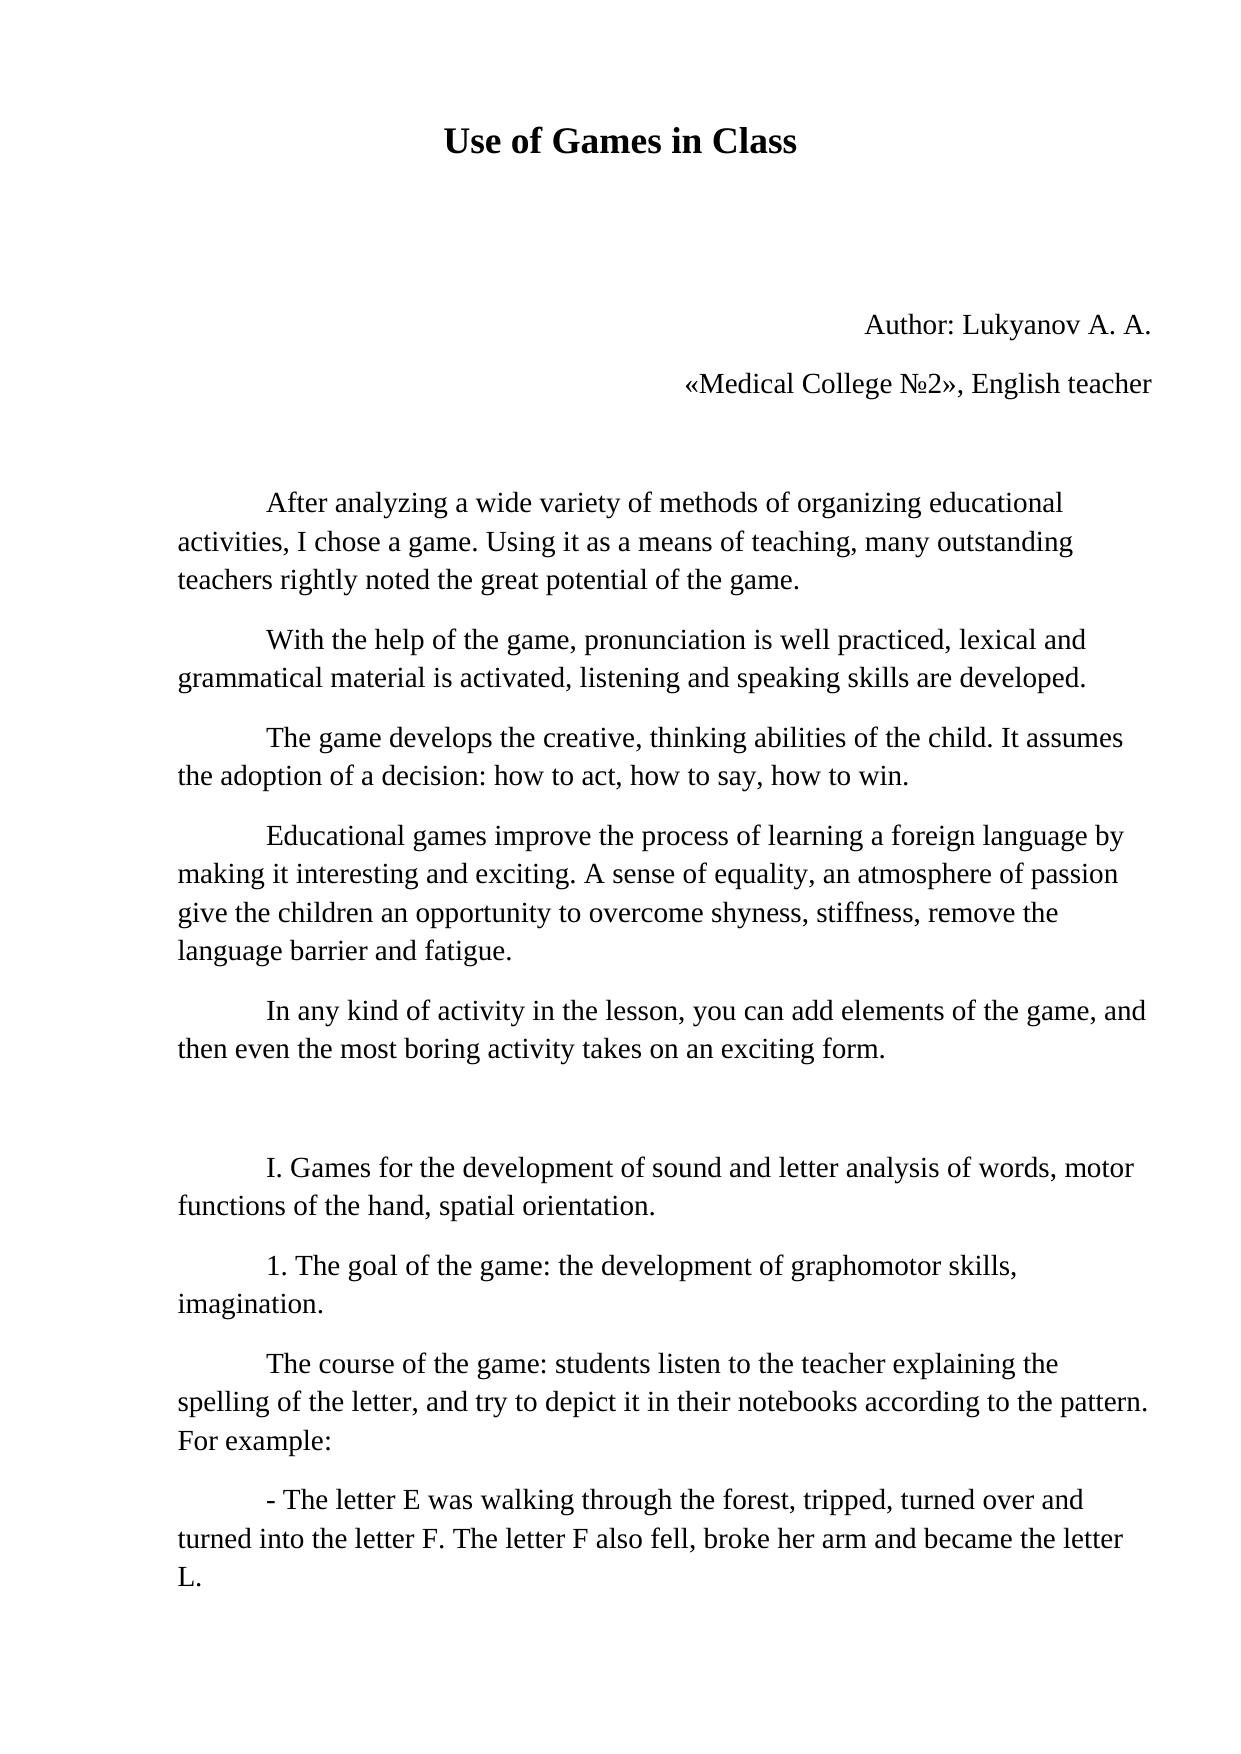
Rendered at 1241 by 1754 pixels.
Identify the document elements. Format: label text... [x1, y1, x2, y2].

text 1. The goal of the game: the development of graphomotor skills, imagination. [177, 1248, 1152, 1320]
text «Medical College №2», English teacher [177, 367, 1152, 400]
text In any kind of activity in the lesson, you can add elements of the game, and then even the most boring activity takes on an exciting form. [177, 993, 1152, 1065]
text - The letter E was walking through the forest, tripped, turned over and turned into the letter F. The letter F also fell, broke her arm and became the letter L. [177, 1482, 1152, 1593]
text The game develops the creative, thinking abilities of the child. It assumes the adoption of a decision: how to act, how to say, how to win. [177, 720, 1152, 792]
text Use of Games in Class [177, 118, 1152, 161]
text Author: Lukyanov A. A. [177, 307, 1152, 341]
text After analyzing a wide variety of methods of organizing educational activities, I chose a game. Using it as a means of teaching, many outstanding teachers rightly noted the great potential of the game. [177, 485, 1152, 596]
text I. Games for the development of sound and letter analysis of words, motor functions of the hand, spatial orientation. [177, 1150, 1152, 1222]
text The course of the game: students listen to the teacher explaining the spelling of the letter, and try to depict it in their notebooks according to the pattern. For example: [177, 1346, 1152, 1456]
text With the help of the game, pronunciation is well practiced, lexical and grammatical material is activated, listening and speaking skills are developed. [177, 622, 1152, 694]
text Educational games improve the process of learning a foreign language by making it interesting and exciting. A sense of equality, an atmosphere of passion give the children an opportunity to overcome shyness, stiffness, remove the language barrier and fatigue. [177, 818, 1152, 967]
